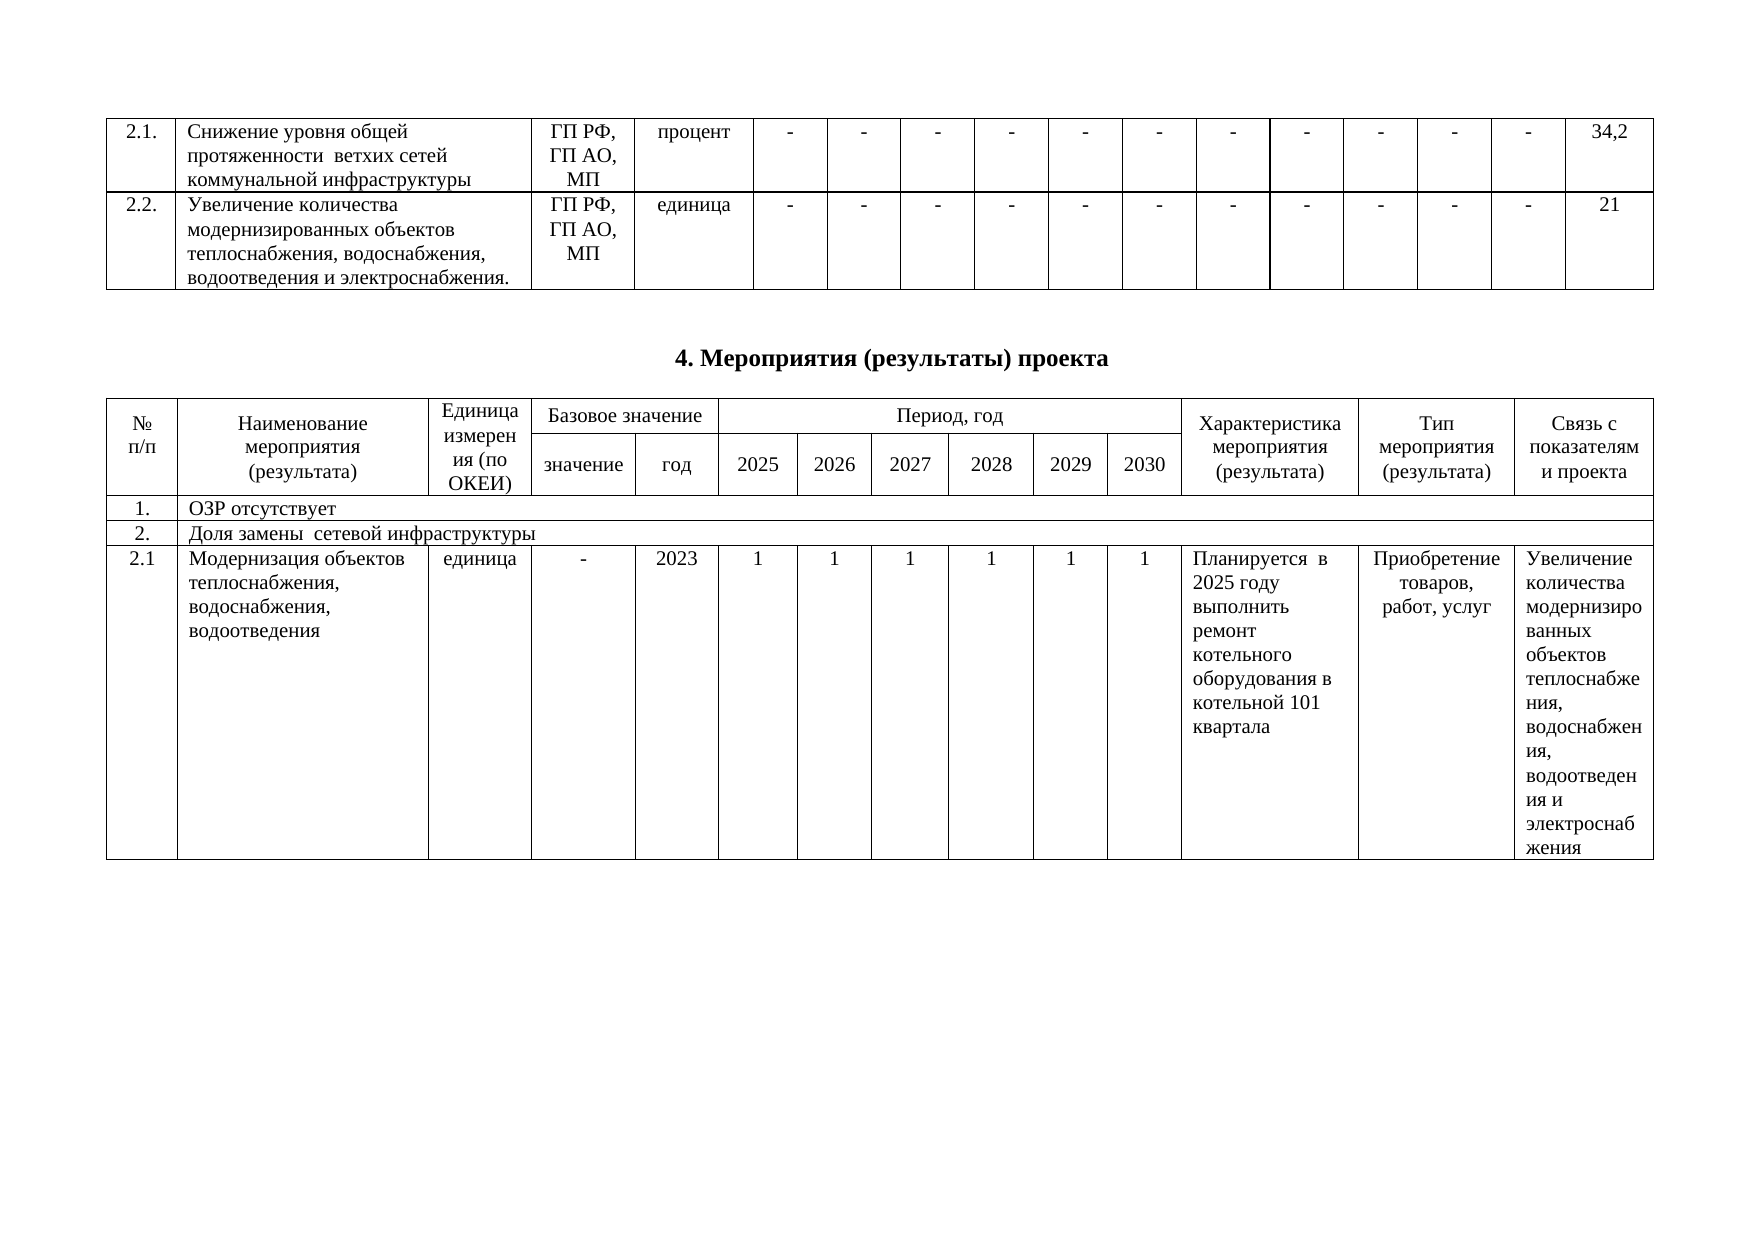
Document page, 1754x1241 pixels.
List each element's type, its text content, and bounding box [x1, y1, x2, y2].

table_cell - [1271, 193, 1343, 289]
table_cell - [975, 119, 1048, 191]
table_cell - [1492, 193, 1565, 289]
table_cell Доля замены сетевой инфраструктуры [178, 521, 1653, 545]
table_cell Модернизация объектов теплоснабжения, водоснабжения, водоотведения [178, 546, 428, 859]
table_cell 1 [1034, 546, 1107, 859]
table_header Период, год [719, 399, 1181, 432]
table_cell - [1049, 193, 1122, 289]
table_cell - [1123, 193, 1196, 289]
table_header № п/п [107, 399, 177, 495]
table_cell - [828, 119, 900, 191]
table_cell - [1418, 193, 1491, 289]
table_cell 1 [872, 546, 948, 859]
table_cell - [828, 193, 900, 289]
table_cell 2030 [1108, 434, 1181, 495]
table_cell процент [635, 119, 753, 191]
table_cell Снижение уровня общей протяженности ветхих сетей коммунальной инфраструктуры [176, 119, 531, 191]
table_cell - [1344, 193, 1417, 289]
table_cell - [754, 193, 827, 289]
table_cell 2027 [872, 434, 948, 495]
table_cell - [1271, 119, 1343, 191]
table_cell 2.1. [107, 119, 175, 191]
table_cell - [1418, 119, 1491, 191]
table_cell - [1197, 193, 1269, 289]
table_cell 2029 [1034, 434, 1107, 495]
table_cell - [1344, 119, 1417, 191]
table_cell 1 [1108, 546, 1181, 859]
table_cell 1 [949, 546, 1033, 859]
table_cell - [975, 193, 1048, 289]
table_cell 2026 [798, 434, 871, 495]
table_cell ГП РФ, ГП АО, МП [532, 193, 634, 289]
table_cell - [754, 119, 827, 191]
table_cell 2.1 [107, 546, 177, 859]
table_cell Увеличение количества модернизированных объектов теплоснабжения, водоснабжения, водоотведения и электроснабжения [1515, 546, 1653, 859]
table_cell ГП РФ, ГП АО, МП [532, 119, 634, 191]
table_cell 2028 [949, 434, 1033, 495]
table_cell единица [429, 546, 531, 859]
text 4. Мероприятия (результаты) проекта [118, 343, 1665, 372]
table_header Базовое значение [532, 399, 718, 432]
table_header Связь с показателями проекта [1515, 399, 1653, 495]
table_cell Увеличение количества модернизированных объектов теплоснабжения, водоснабжения, водоотведения и электроснабжения. [176, 193, 531, 289]
table_cell - [532, 546, 635, 859]
table_cell Планируется в 2025 году выполнить ремонт котельного оборудования в котельной 101 квартала [1182, 546, 1358, 859]
table_cell - [1123, 119, 1196, 191]
table_cell 2. [107, 521, 177, 545]
table_cell Приобретение товаров, работ, услуг [1359, 546, 1514, 859]
table_header Характеристика мероприятия (результата) [1182, 399, 1358, 495]
table_header Наименование мероприятия (результата) [178, 399, 428, 495]
table_cell 2023 [636, 546, 718, 859]
table_cell 21 [1566, 193, 1653, 289]
table_cell - [1197, 119, 1269, 191]
table_cell 2.2. [107, 193, 175, 289]
table_header Единица измерения (по ОКЕИ) [429, 399, 531, 495]
table_cell - [1049, 119, 1122, 191]
table_cell 2025 [719, 434, 797, 495]
table_cell значение [532, 434, 635, 495]
table_cell - [901, 119, 974, 191]
table_cell 1 [798, 546, 871, 859]
table_cell 1 [719, 546, 797, 859]
table_cell - [901, 193, 974, 289]
table_cell 1. [107, 496, 177, 520]
table_cell - [1492, 119, 1565, 191]
table_header Тип мероприятия (результата) [1359, 399, 1514, 495]
table_cell ОЗР отсутствует [178, 496, 1653, 520]
table_cell единица [635, 193, 753, 289]
table_cell год [636, 434, 718, 495]
table_cell 34,2 [1566, 119, 1653, 191]
